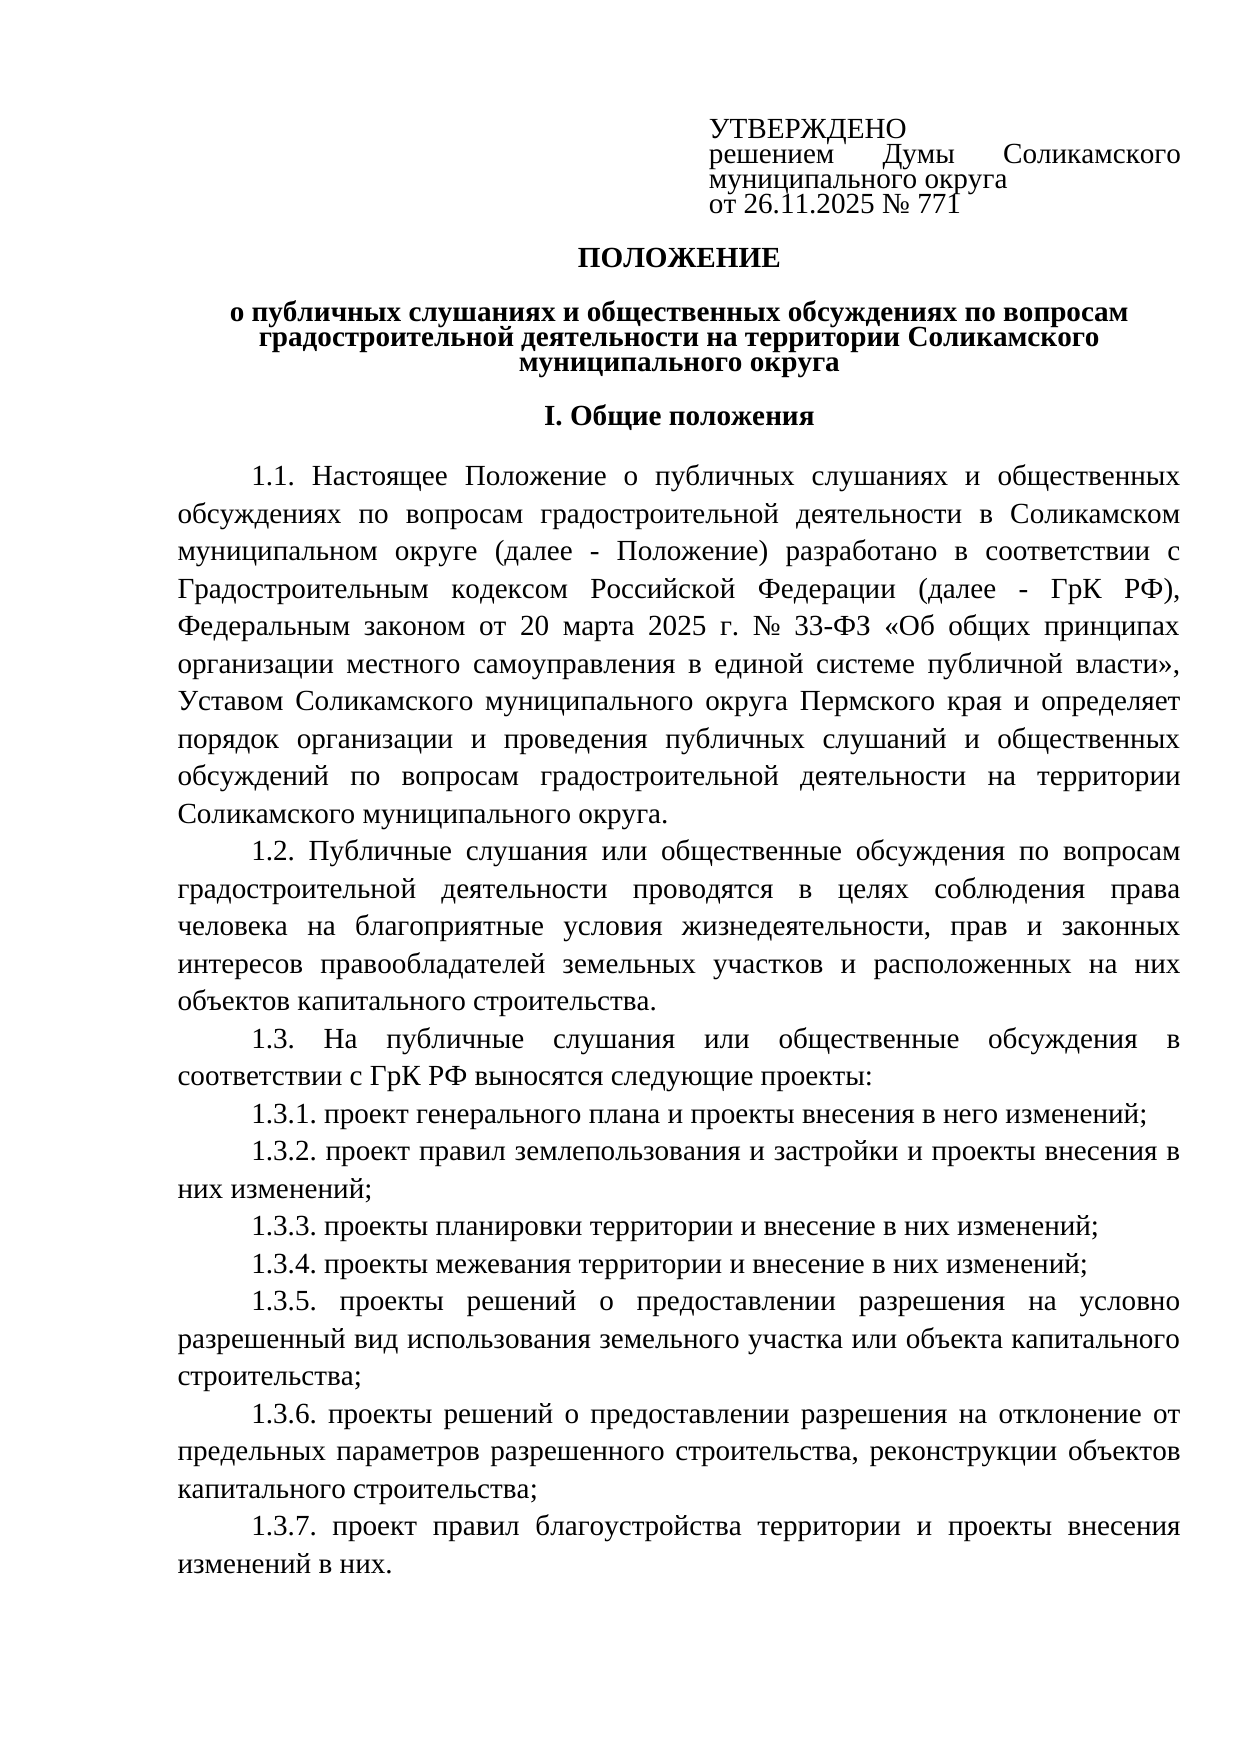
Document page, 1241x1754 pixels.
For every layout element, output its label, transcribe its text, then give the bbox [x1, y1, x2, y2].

text 1.3.1. проект генерального плана и проекты внесения в него изменений; [177, 1093, 1181, 1131]
text 1.3.5. проекты решений о предоставлении разрешения на условно разрешенный вид использования земельного участка или объекта капитального строительства; [177, 1281, 1181, 1393]
text 1.3.6. проекты решений о предоставлении разрешения на отклонение от предельных параметров разрешенного строительства, реконструкции объектов капитального строительства; [177, 1393, 1181, 1506]
text ПОЛОЖЕНИЕ [177, 247, 1181, 272]
text I. Общие положения [177, 406, 1181, 431]
text 1.3.4. проекты межевания территории и внесение в них изменений; [177, 1243, 1181, 1281]
text 1.3.3. проекты планировки территории и внесение в них изменений; [177, 1206, 1181, 1243]
text 1.3.2. проект правил землепользования и застройки и проекты внесения в них изменений; [177, 1131, 1181, 1206]
text от 26.11.2025 № 771 [709, 193, 1181, 218]
text 1.3.7. проект правил благоустройства территории и проекты внесения изменений в них. [177, 1506, 1181, 1581]
text 1.3. На публичные слушания или общественные обсуждения в соответствии с ГрК РФ выносятся следующие проекты: [177, 1018, 1181, 1093]
text 1.2. Публичные слушания или общественные обсуждения по вопросам градостроительной деятельности проводятся в целях соблюдения права человека на благоприятные условия жизнедеятельности, прав и законных интересов правообладателей земельных участков и расположенных на них объектов капитального строительства. [177, 831, 1181, 1018]
text УТВЕРЖДЕНО [709, 118, 1181, 143]
text решением Думы Соликамского муниципального округа [709, 143, 1181, 193]
text 1.1. Настоящее Положение о публичных слушаниях и общественных обсуждениях по вопросам градостроительной деятельности в Соликамском муниципальном округе (далее - Положение) разработано в соответствии с Градостроительным кодексом Российской Федерации (далее - ГрК РФ), Федеральным законом от 20 марта 2025 г. № 33-ФЗ «Об общих принципах организации местного самоуправления в единой системе публичной власти», Уставом Соликамского муниципального округа Пермского края и определяет порядок организации и проведения публичных слушаний и общественных обсуждений по вопросам градостроительной деятельности на территории Соликамского муниципального округа. [177, 456, 1181, 831]
text о публичных слушаниях и общественных обсуждениях по вопросам градостроительной деятельности на территории Соликамского муниципального округа [177, 301, 1181, 376]
